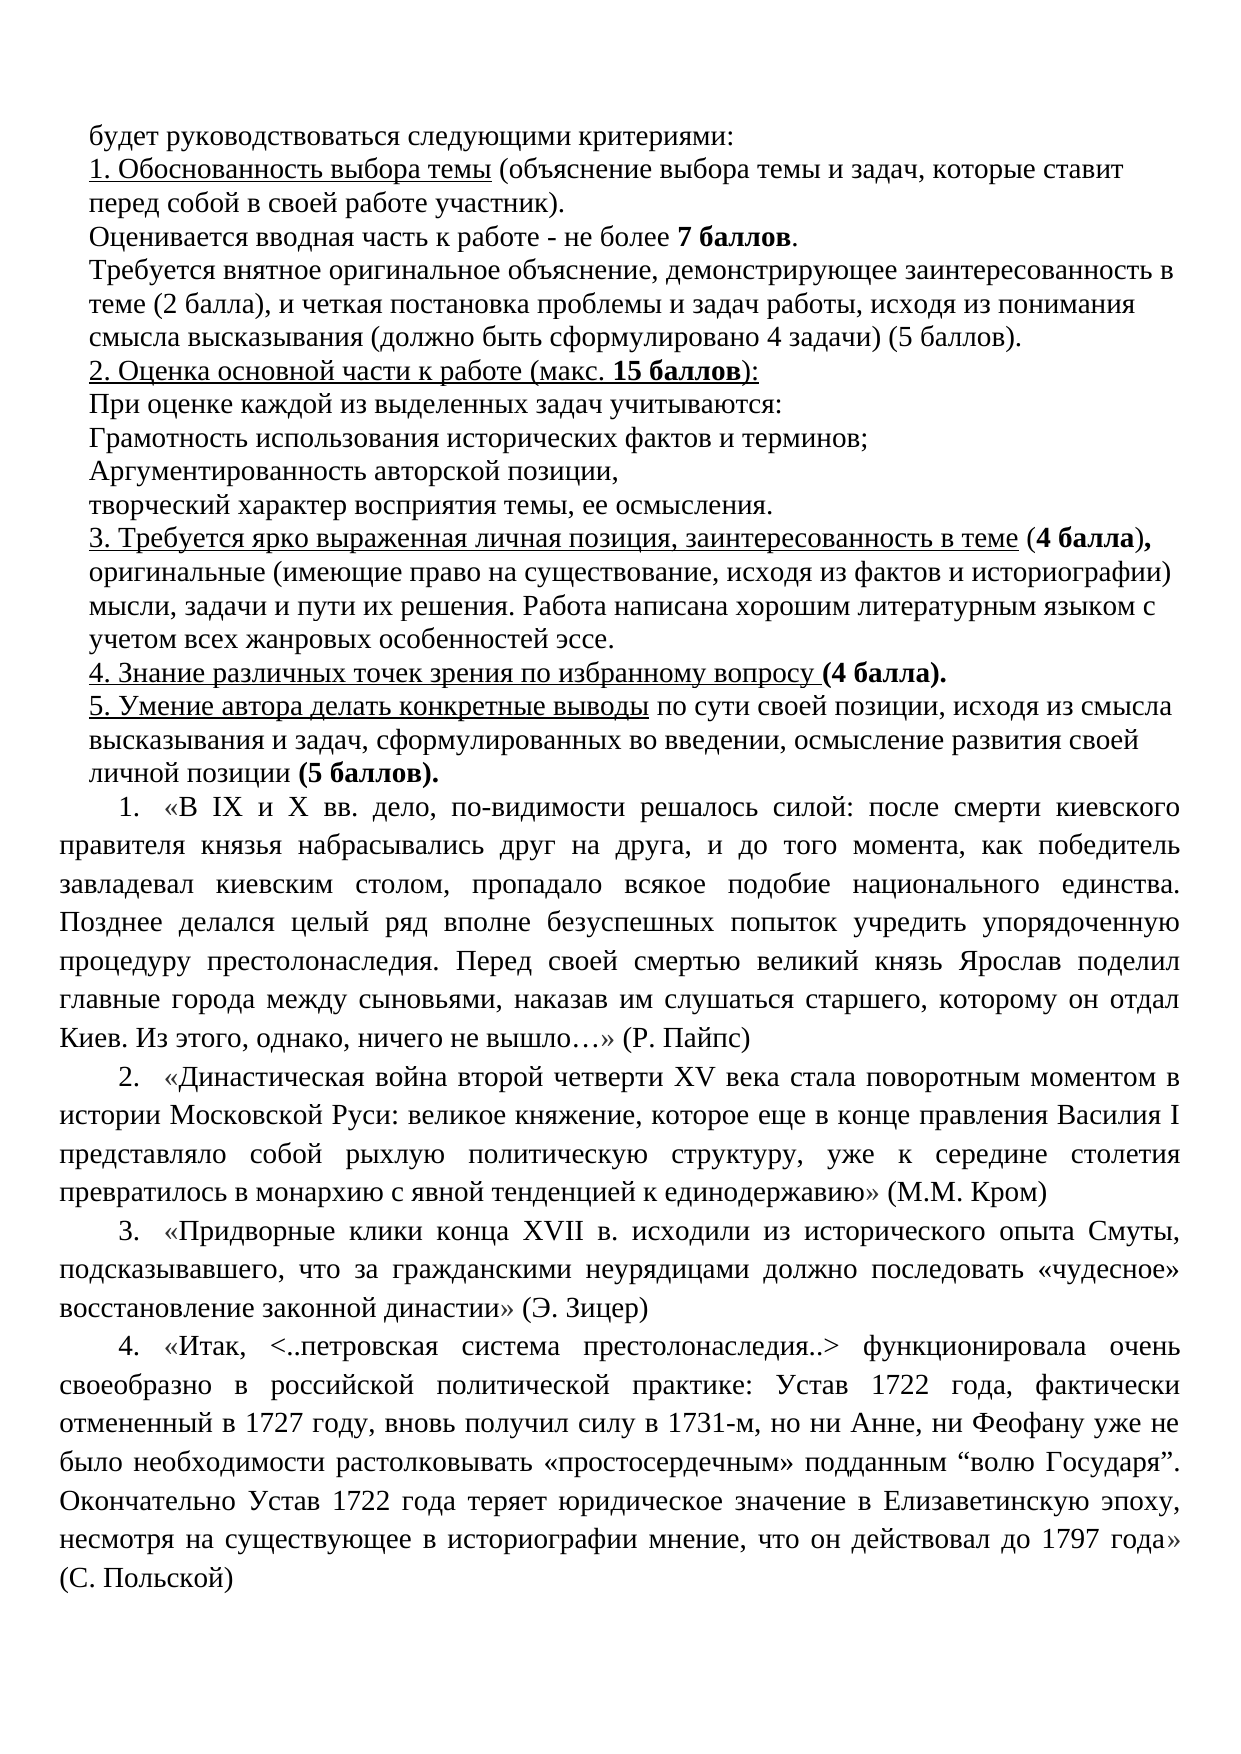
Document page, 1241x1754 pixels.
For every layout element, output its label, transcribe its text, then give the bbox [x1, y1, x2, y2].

list «Придворные клики конца XVII в. исходили из исторического опыта Смуты, подсказывавшего, что за гражданскими неурядицами должно последовать «чудесное» восстановление законной династии» (Э. Зицер) [59, 1213, 1181, 1323]
list «Династическая война второй четверти XV века стала поворотным моментом в истории Московской Руси: великое княжение, которое еще в конце правления Василия I представляло собой рыхлую политическую структуру, уже к середине столетия превратилось в монархию с явной тенденцией к единодержавию» (М.М. Кром) [59, 1059, 1181, 1208]
list «В IX и X вв. дело, по-видимости решалось силой: после смерти киевского правителя князья набрасывались друг на друга, и до того момента, как победитель завладевал киевским столом, пропадало всякое подобие национального единства. Позднее делался целый ряд вполне безуспешных попыток учредить упорядоченную процедуру престолонаследия. Перед своей смертью великий князь Ярослав поделил главные города между сыновьями, наказав им слушаться старшего, которому он отдал Киев. Из этого, однако, ничего не вышло…» (Р. Пайпс) [59, 789, 1181, 1054]
text Требуется внятное оригинальное объяснение, демонстрирующее заинтересованность в теме (2 балла), и четкая постановка проблемы и задач работы, исходя из понимания смысла высказывания (должно быть сформулировано 4 задачи) (5 баллов). 2. Оценка основной части к работе (макс. 15 баллов): При оценке каждой из выделенных задач учитываются: Грамотность использования исторических фактов и терминов; Аргументированность авторской позиции, творческий характер восприятия темы, ее осмысления. [89, 252, 1181, 521]
text 3. Требуется ярко выраженная личная позиция, заинтересованность в теме (4 балла), оригинальные (имеющие право на существование, исходя из фактов и историографии) мысли, задачи и пути их решения. Работа написана хорошим литературным языком с учетом всех жанровых особенностей эссе. 4. Знание различных точек зрения по избранному вопросу (4 балла). 5. Умение автора делать конкретные выводы по сути своей позиции, исходя из смысла высказывания и задач, сформулированных во введении, осмысление развития своей личной позиции (5 баллов). [439, 521, 1181, 789]
list «Итак, <..петровская система престолонаследия..> функционировала очень своеобразно в российской политической практике: Устав 1722 года, фактически отмененный в 1727 году, вновь получил силу в 1731-м, но ни Анне, ни Феофану уже не было необходимости растолковывать «простосердечным» подданным “волю Государя”. Окончательно Устав 1722 года теряет юридическое значение в Елизаветинскую эпоху, несмотря на существующее в историографии мнение, что он действовал до 1797 года» (С. Польской) [59, 1328, 1181, 1593]
